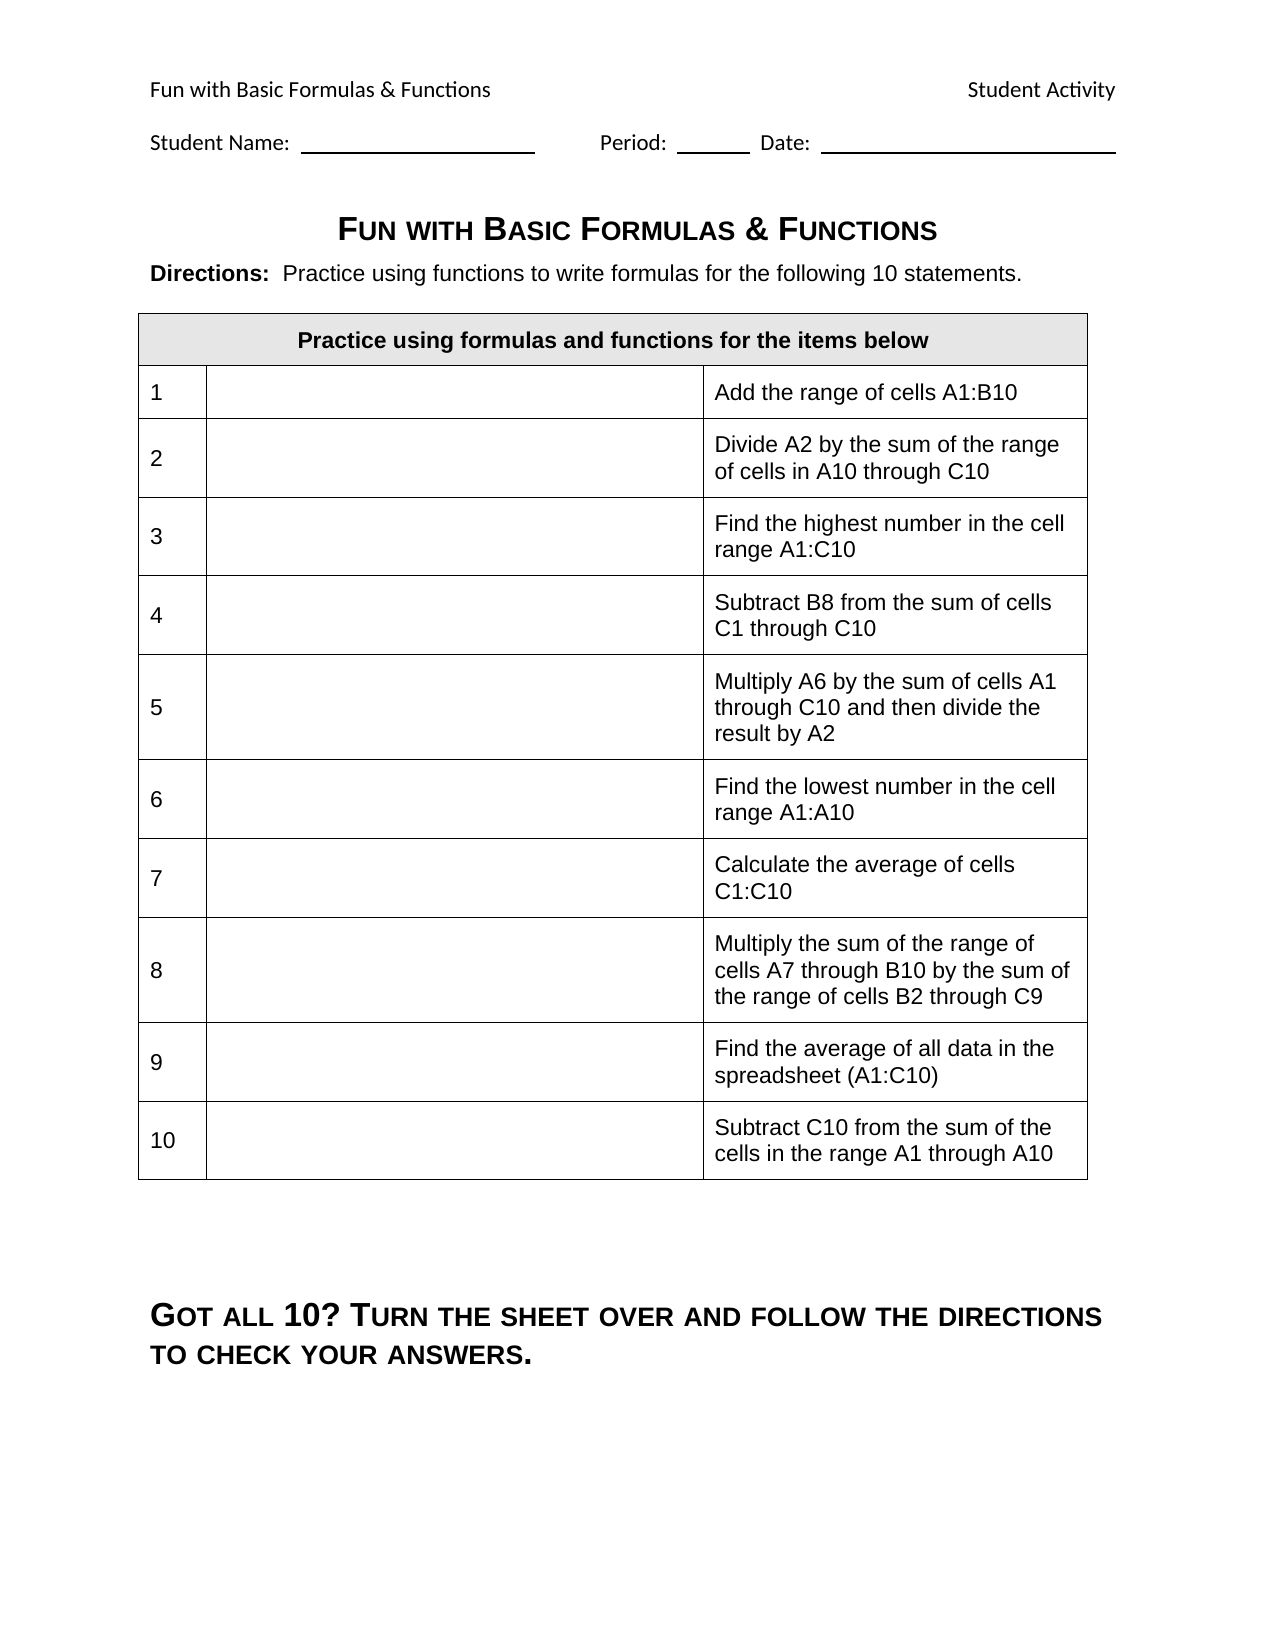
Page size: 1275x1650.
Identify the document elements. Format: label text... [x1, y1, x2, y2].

table_cell [207, 1102, 703, 1179]
table_cell Subtract C10 from the sum of the cells in the range A1 through A10 [704, 1102, 1087, 1179]
table_cell Add the range of cells A1:B10 [704, 366, 1087, 418]
table_cell 1 [139, 366, 206, 418]
table_cell Divide A2 by the sum of the range of cells in A10 through C10 [704, 419, 1087, 497]
table_header Practice using formulas and functions for the items below [139, 314, 1087, 365]
text Fun with Basic Formulas & Functions [150, 209, 1125, 248]
table_cell 9 [139, 1023, 206, 1101]
table_cell 2 [139, 419, 206, 497]
table_cell Subtract B8 from the sum of cells C1 through C10 [704, 576, 1087, 654]
table_cell [207, 366, 703, 418]
text Got all 10? Turn the sheet over and follow the directions to check your answers. [150, 1295, 1125, 1372]
text Directions: Practice using functions to write formulas for the following 10 statements. [150, 260, 1125, 287]
table_cell 3 [139, 498, 206, 575]
table_cell Find the average of all data in the spreadsheet (A1:C10) [704, 1023, 1087, 1101]
table_cell [207, 839, 703, 917]
table_cell Find the highest number in the cell range A1:C10 [704, 498, 1087, 575]
table_cell [207, 498, 703, 575]
table_cell 5 [139, 655, 206, 759]
table_cell Calculate the average of cells C1:C10 [704, 839, 1087, 917]
table_cell [207, 760, 703, 838]
table_cell 10 [139, 1102, 206, 1179]
table_cell [207, 918, 703, 1022]
table_cell [207, 576, 703, 654]
table_cell 4 [139, 576, 206, 654]
table_cell Multiply A6 by the sum of cells A1 through C10 and then divide the result by A2 [704, 655, 1087, 759]
table_cell [207, 655, 703, 759]
table_cell Find the lowest number in the cell range A1:A10 [704, 760, 1087, 838]
table_cell 6 [139, 760, 206, 838]
table_cell Multiply the sum of the range of cells A7 through B10 by the sum of the range of cells B2 through C9 [704, 918, 1087, 1022]
table_cell 7 [139, 839, 206, 917]
table_cell 8 [139, 918, 206, 1022]
table_cell [207, 419, 703, 497]
table_cell [207, 1023, 703, 1101]
